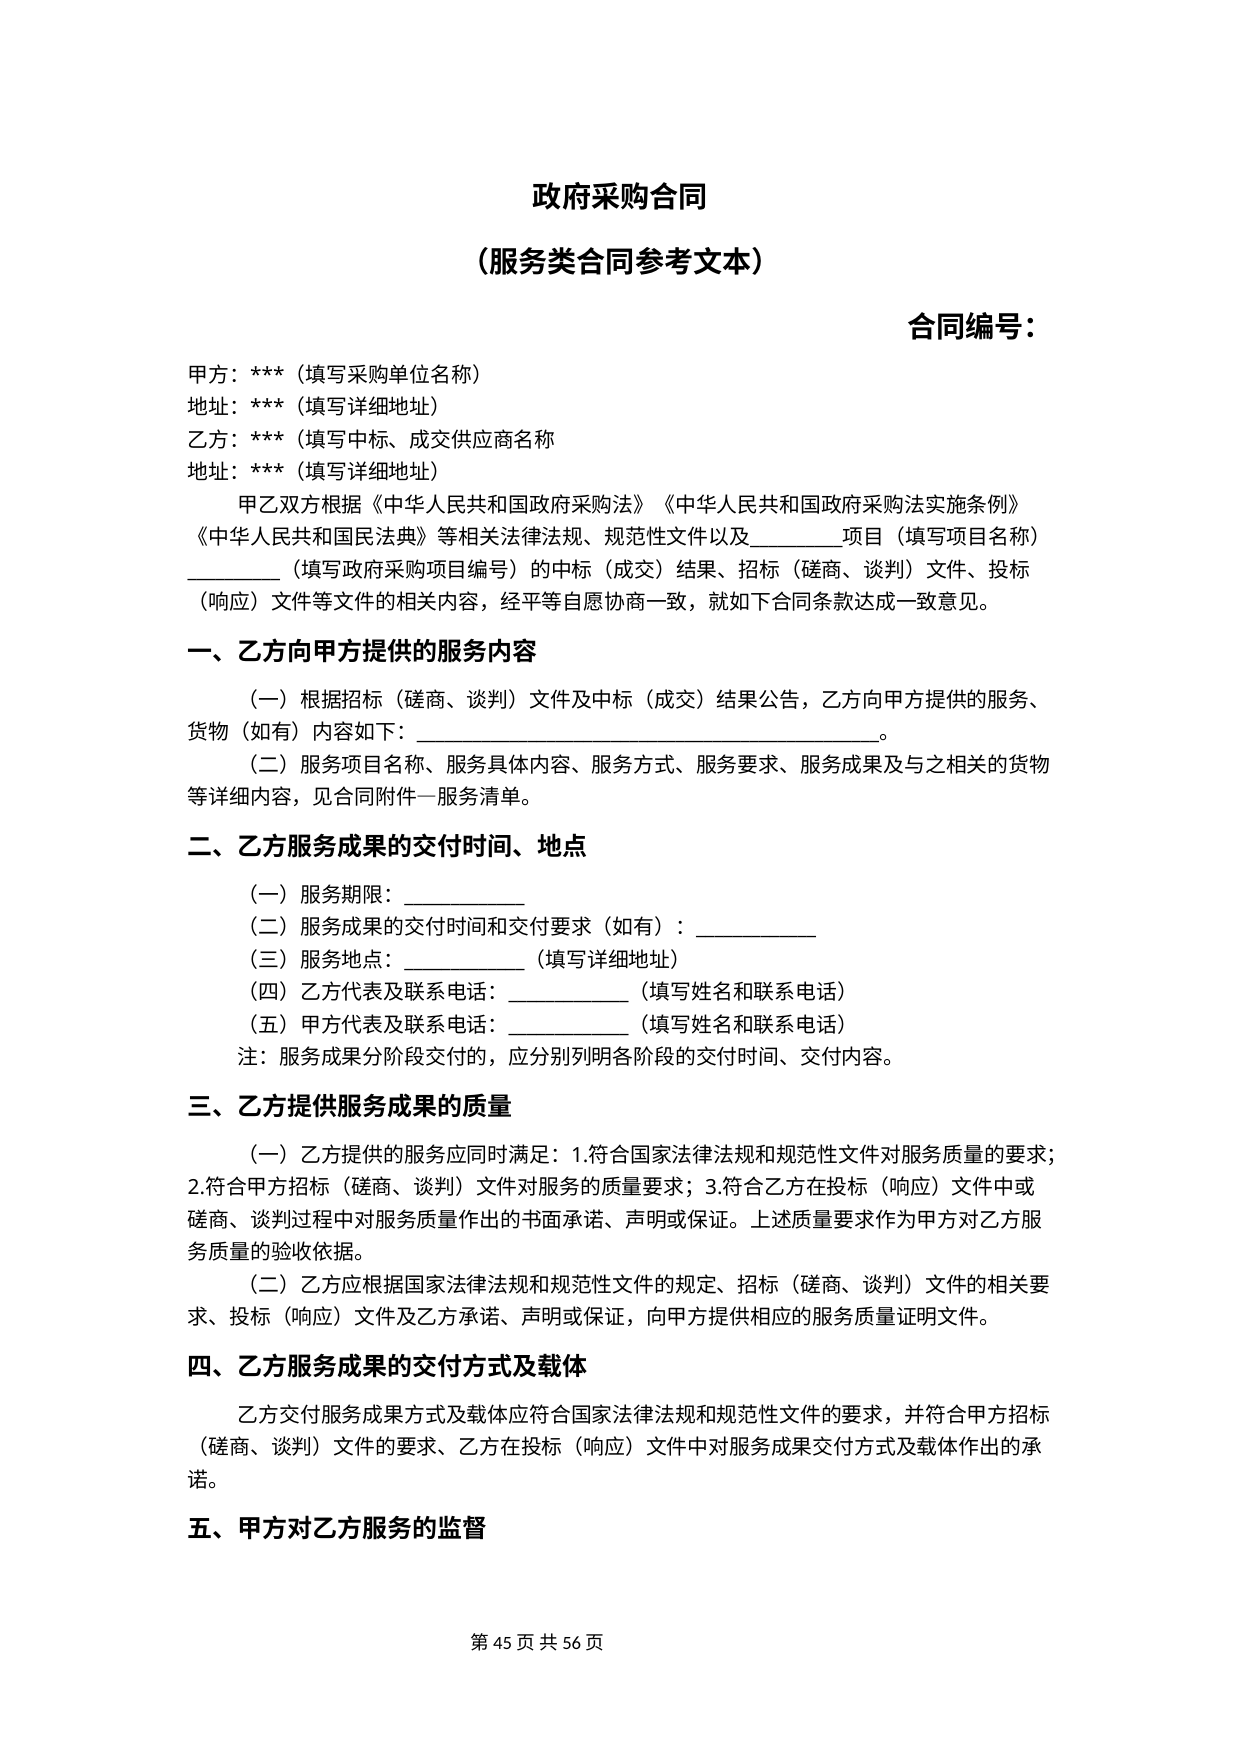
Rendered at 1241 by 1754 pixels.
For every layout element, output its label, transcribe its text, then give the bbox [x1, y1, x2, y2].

text 地址：***（填写详细地址） [187, 389, 1053, 422]
text （一）乙方提供的服务应同时满足：1.符合国家法律法规和规范性文件对服务质量的要求；2.符合甲方招标（磋商、谈判）文件对服务的质量要求；3.符合乙方在投标（响应）文件中或磋商、谈判过程中对服务质量作出的书面承诺、声明或保证。上述质量要求作为甲方对乙方服务质量的验收依据。 [187, 1137, 1053, 1267]
text 五、甲方对乙方服务的监督 [187, 1494, 1053, 1559]
text （五）甲方代表及联系电话：_____________（填写姓名和联系电话） [187, 1007, 1053, 1039]
text 合同编号： [187, 292, 1053, 357]
text （服务类合同参考文本） [187, 227, 1053, 292]
text 乙方：***（填写中标、成交供应商名称 [187, 422, 1053, 454]
text （二）乙方应根据国家法律法规和规范性文件的规定、招标（磋商、谈判）文件的相关要求、投标（响应）文件及乙方承诺、声明或保证，向甲方提供相应的服务质量证明文件。 [187, 1267, 1053, 1332]
text 乙方交付服务成果方式及载体应符合国家法律法规和规范性文件的要求，并符合甲方招标（磋商、谈判）文件的要求、乙方在投标（响应）文件中对服务成果交付方式及载体作出的承诺。 [187, 1397, 1053, 1494]
text 注：服务成果分阶段交付的，应分别列明各阶段的交付时间、交付内容。 [187, 1039, 1053, 1072]
text 政府采购合同 [187, 162, 1053, 227]
text 甲乙双方根据《中华人民共和国政府采购法》《中华人民共和国政府采购法实施条例》《中华人民共和国民法典》等相关法律法规、规范性文件以及__________项目（填写项目名称）__________（填写政府采购项目编号）的中标（成交）结果、招标（磋商、谈判）文件、投标（响应）文件等文件的相关内容，经平等自愿协商一致，就如下合同条款达成一致意见。 [187, 487, 1053, 617]
text （一）服务期限：_____________ [187, 877, 1053, 909]
text （四）乙方代表及联系电话：_____________（填写姓名和联系电话） [187, 974, 1053, 1007]
text 地址：***（填写详细地址） [187, 454, 1053, 487]
text 三、乙方提供服务成果的质量 [187, 1072, 1053, 1137]
text 甲方：***（填写采购单位名称） [187, 357, 1053, 389]
text 四、乙方服务成果的交付方式及载体 [187, 1332, 1053, 1397]
text 一、乙方向甲方提供的服务内容 [187, 617, 1053, 682]
text 二、乙方服务成果的交付时间、地点 [187, 812, 1053, 877]
text （三）服务地点：_____________（填写详细地址） [187, 942, 1053, 974]
text （二）服务项目名称、服务具体内容、服务方式、服务要求、服务成果及与之相关的货物等详细内容，见合同附件—服务清单。 [187, 747, 1053, 812]
text （二）服务成果的交付时间和交付要求（如有）：_____________ [187, 909, 1053, 942]
text （一）根据招标（磋商、谈判）文件及中标（成交）结果公告，乙方向甲方提供的服务、货物（如有）内容如下：__________________________________________________。 [187, 682, 1053, 747]
